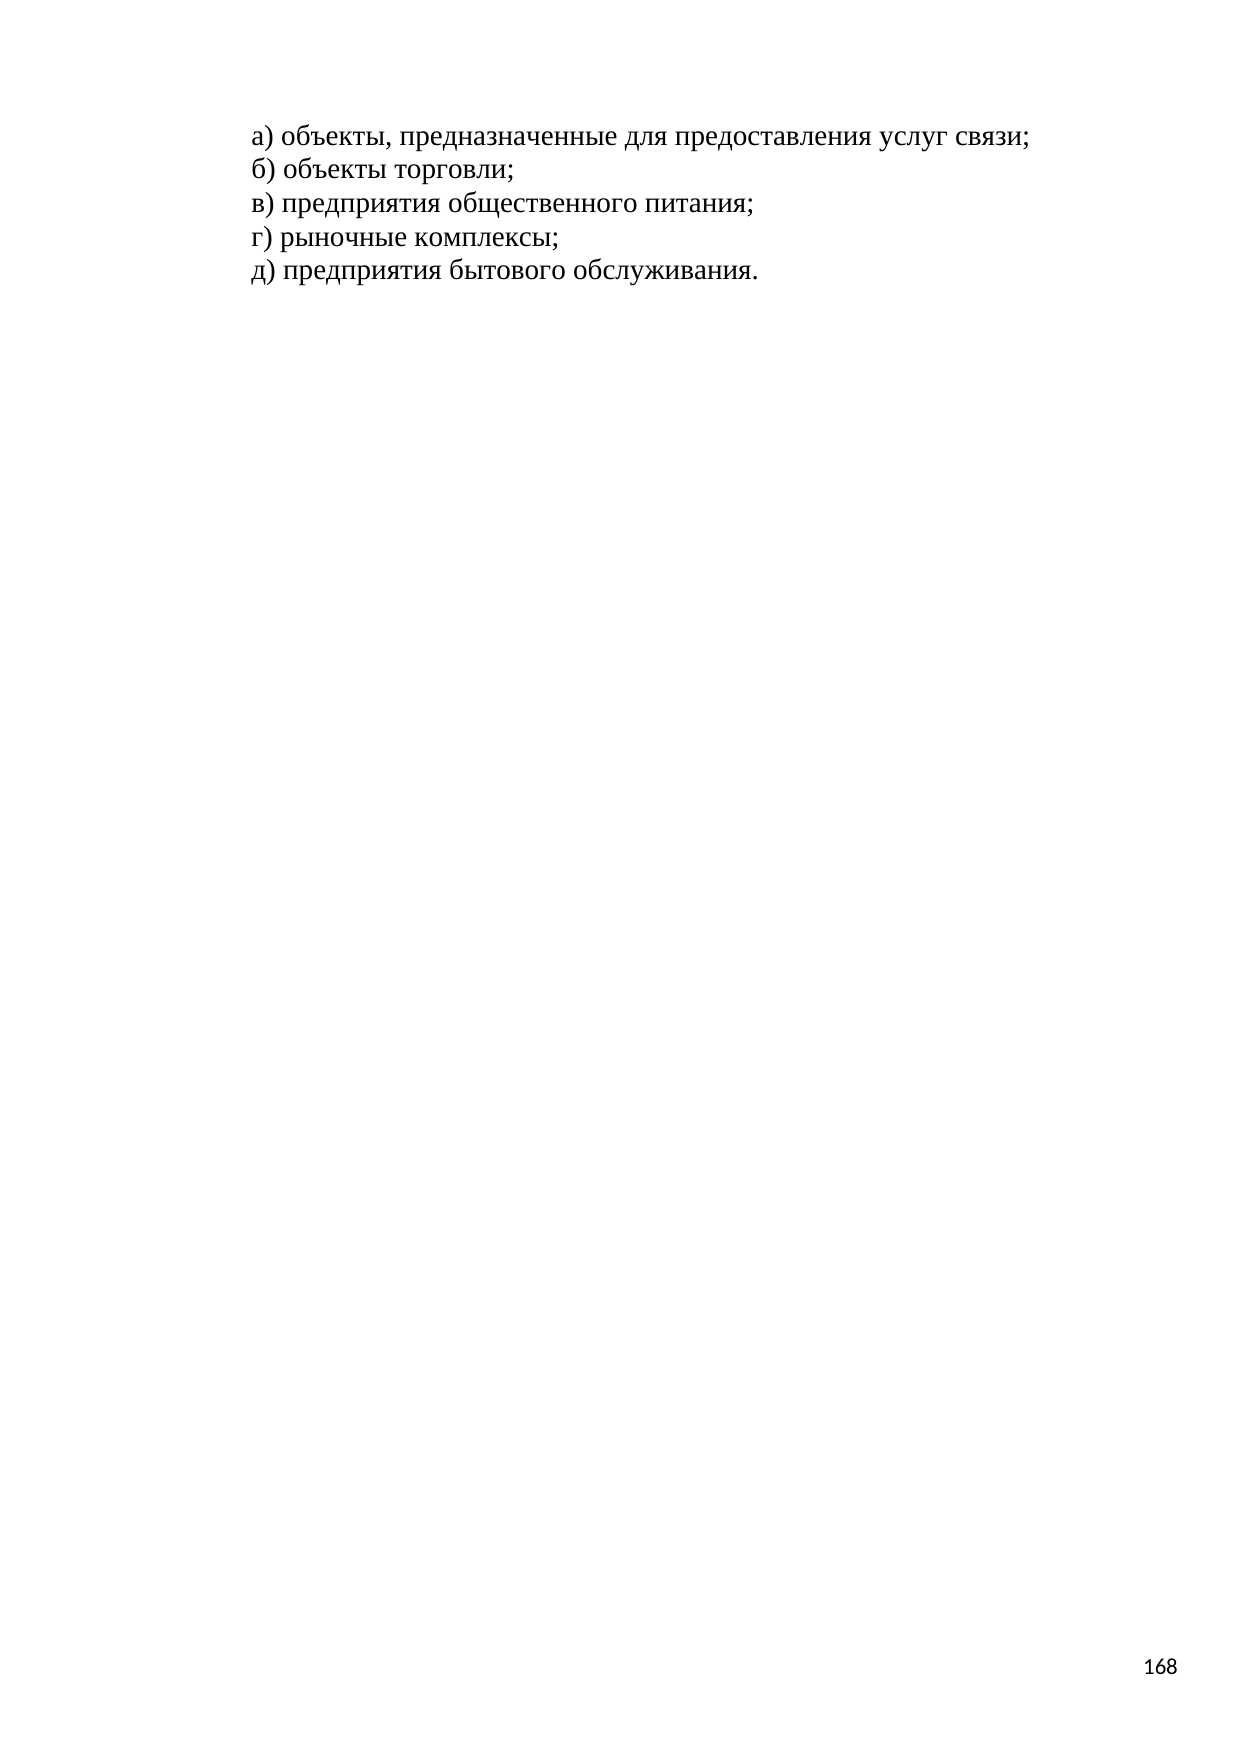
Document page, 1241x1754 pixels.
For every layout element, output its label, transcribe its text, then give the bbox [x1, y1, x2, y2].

text б) объекты торговли; [177, 152, 1178, 185]
text а) объекты, предназначенные для предоставления услуг связи; [177, 118, 1178, 152]
text д) предприятия бытового обслуживания. [177, 252, 1178, 286]
text в) предприятия общественного питания; [177, 185, 1178, 219]
text г) рыночные комплексы; [177, 219, 1178, 252]
